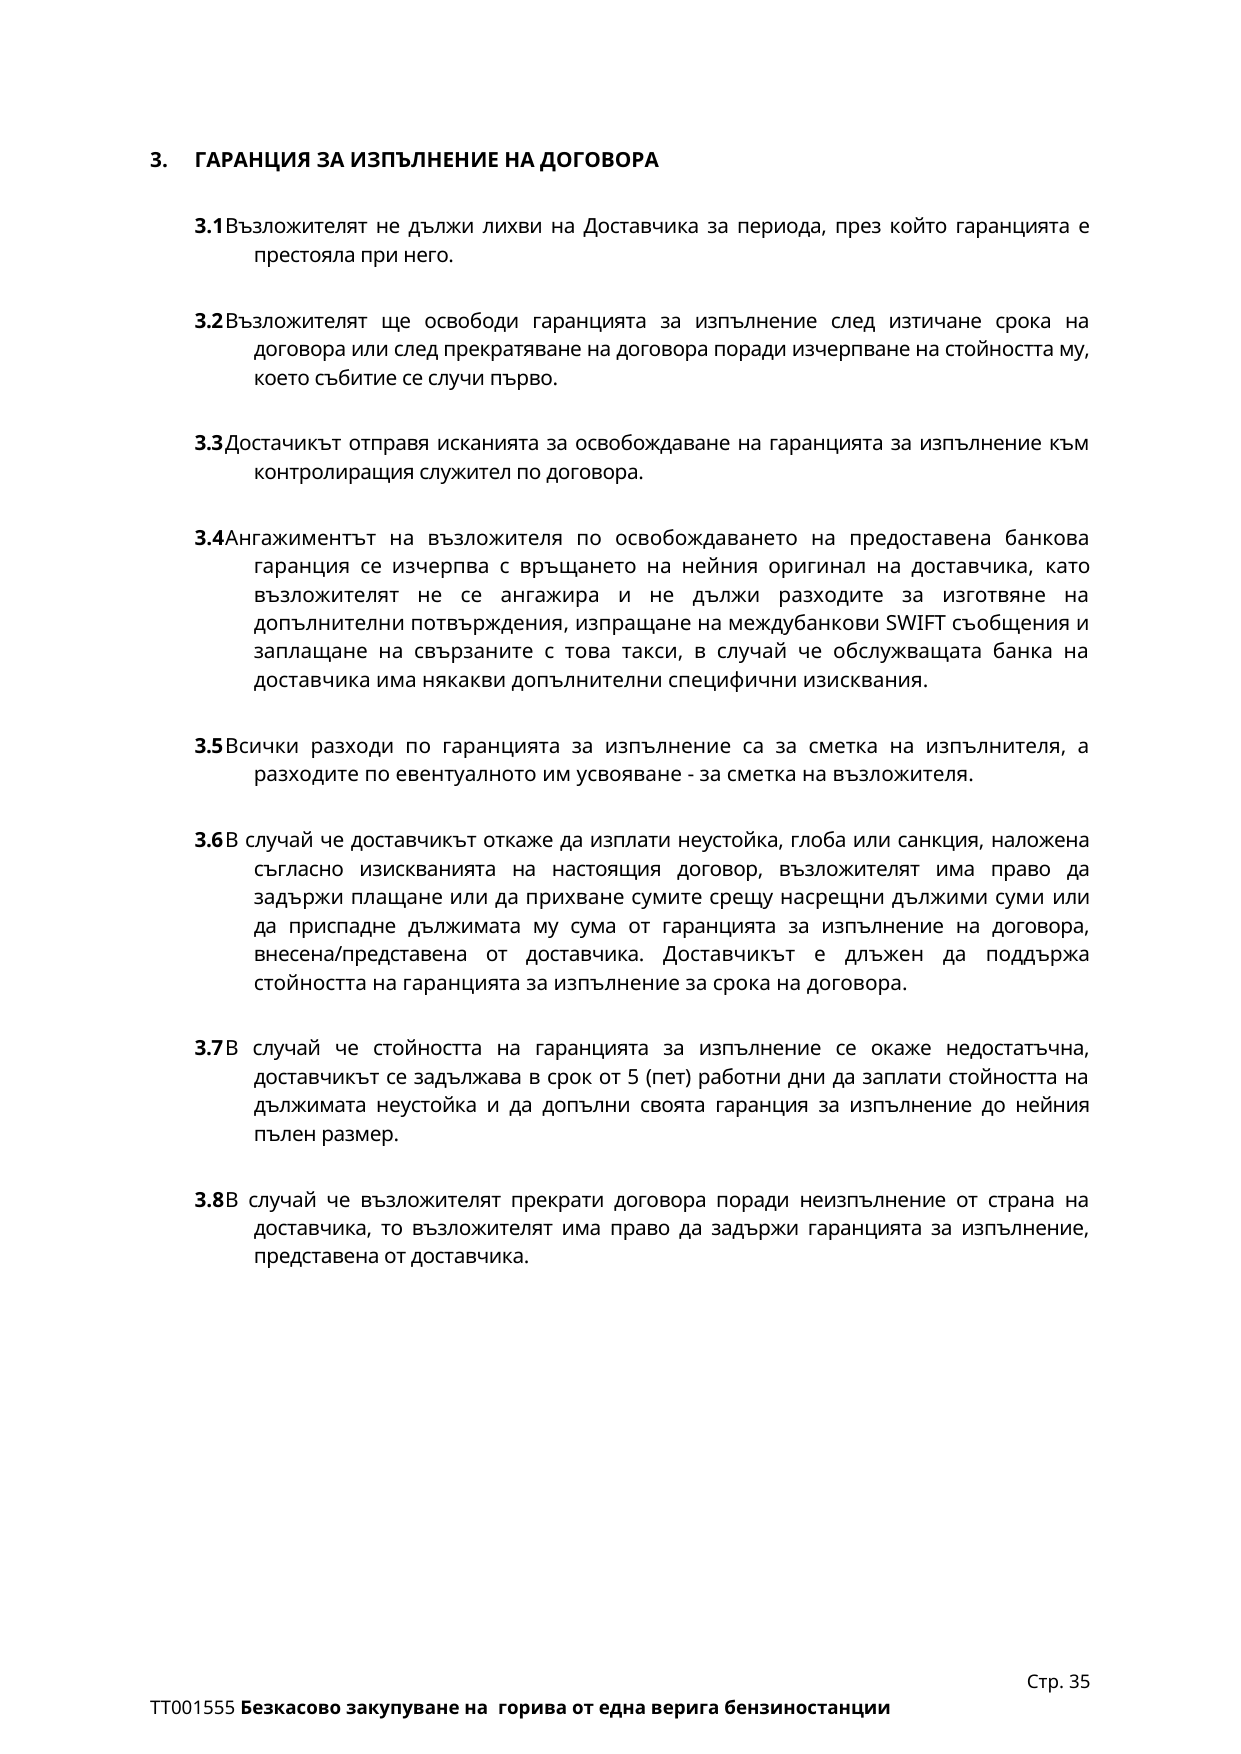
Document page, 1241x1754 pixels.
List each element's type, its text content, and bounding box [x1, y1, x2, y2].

list ГАРАНЦИЯ ЗА ИЗПЪЛНЕНИЕ НА ДОГОВОРА [150, 145, 1090, 174]
list Възложителят не дължи лихви на Доставчика за периода, през който гаранцията е престояла при него. [194, 211, 1090, 268]
list Ангажиментът на възложителя по освобождаването на предоставена банкова гаранция се изчерпва с връщането на нейния оригинал на доставчика, като възложителят не се ангажира и не дължи разходите за изготвяне на допълнителни потвърждения, изпращане на междубанкови SWIFT съобщения и заплащане на свързаните с това такси, в случай че обслужващата банка на доставчика има някакви допълнителни специфични изисквания. [194, 523, 1090, 693]
list Достачикът отправя исканията за освобождаване на гаранцията за изпълнение към контролиращия служител по договора. [194, 428, 1090, 485]
list В случай че възложителят прекрати договора поради неизпълнение от страна на доставчика, то възложителят има право да задържи гаранцията за изпълнение, представена от доставчика. [194, 1185, 1090, 1270]
list Възложителят ще освободи гаранцията за изпълнение след изтичане срока на договора или след прекратяване на договора поради изчерпване на стойността му, което събитие се случи първо. [194, 306, 1090, 391]
list Всички разходи по гаранцията за изпълнение са за сметка на изпълнителя, а разходите по евентуалното им усвояване - за сметка на възложителя. [194, 731, 1090, 788]
list В случай че доставчикът откаже да изплати неустойка, глоба или санкция, наложена съгласно изискванията на настоящия договор, възложителят има право да задържи плащане или да прихване сумите срещу насрещни дължими суми или да приспадне дължимата му сума от гаранцията за изпълнение на договора, внесена/представена от доставчика. Доставчикът е длъжен да поддържа стойността на гаранцията за изпълнение за срока на договора. [194, 825, 1090, 996]
list В случай че стойността на гаранцията за изпълнение се окаже недостатъчна, доставчикът се задължава в срок от 5 (пет) работни дни да заплати стойността на дължимата неустойка и да допълни своята гаранция за изпълнение до нейния пълен размер. [194, 1033, 1090, 1147]
